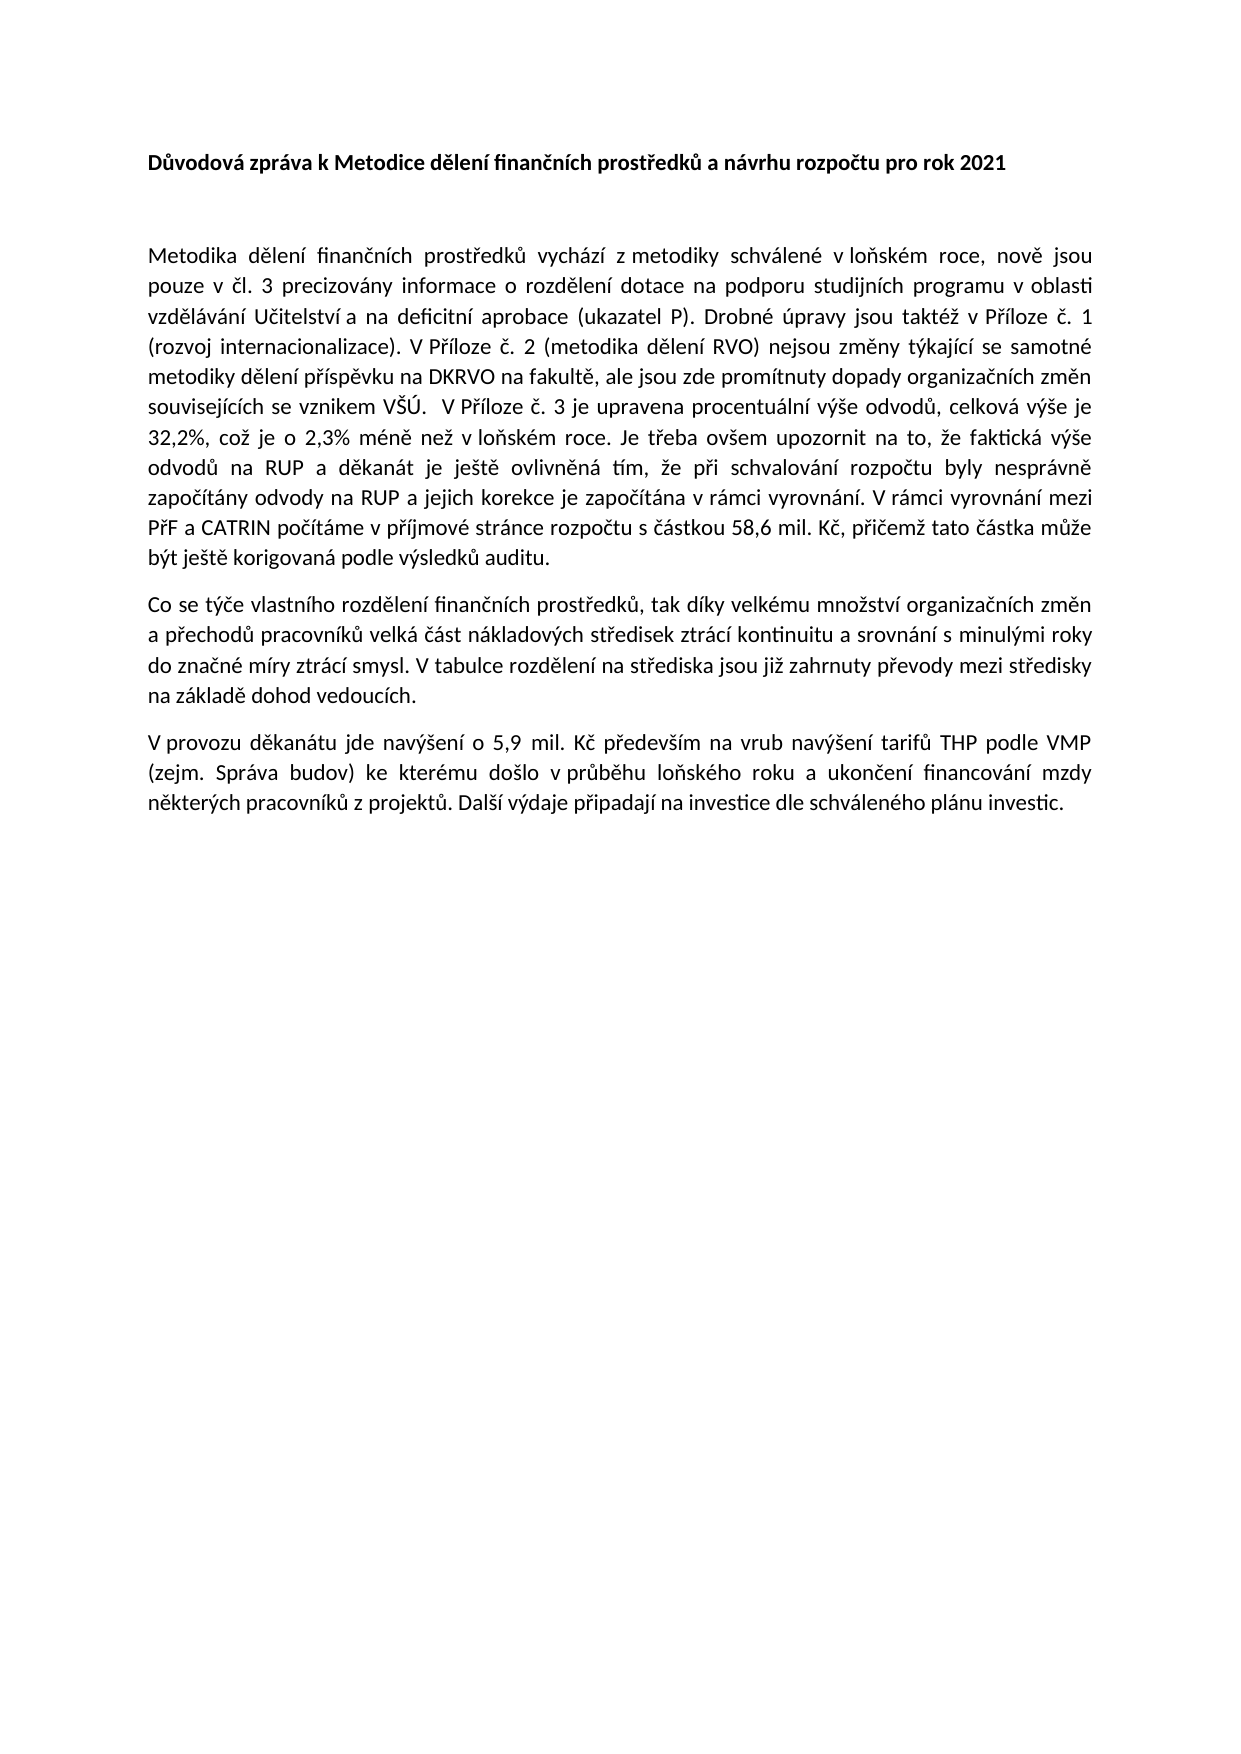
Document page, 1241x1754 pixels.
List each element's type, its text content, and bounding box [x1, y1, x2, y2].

text Metodika dělení finančních prostředků vychází z metodiky schválené v loňském roce, nově jsou pouze v čl. 3 precizovány informace o rozdělení dotace na podporu studijních programu v oblasti vzdělávání Učitelství a na deficitní aprobace (ukazatel P). Drobné úpravy jsou taktéž v Příloze č. 1 (rozvoj internacionalizace). V Příloze č. 2 (metodika dělení RVO) nejsou změny týkající se samotné metodiky dělení příspěvku na DKRVO na fakultě, ale jsou zde promítnuty dopady organizačních změn souvisejících se vznikem VŠÚ. V Příloze č. 3 je upravena procentuální výše odvodů, celková výše je 32,2%, což je o 2,3% méně než v loňském roce. Je třeba ovšem upozornit na to, že faktická výše odvodů na RUP a děkanát je ještě ovlivněná tím, že při schvalování rozpočtu byly nesprávně započítány odvody na RUP a jejich korekce je započítána v rámci vyrovnání. V rámci vyrovnání mezi PřF a CATRIN počítáme v příjmové stránce rozpočtu s částkou 58,6 mil. Kč, přičemž tato částka může být ještě korigovaná podle výsledků auditu. [148, 241, 1093, 571]
text V provozu děkanátu jde navýšení o 5,9 mil. Kč především na vrub navýšení tarifů THP podle VMP (zejm. Správa budov) ke kterému došlo v průběhu loňského roku a ukončení financování mzdy některých pracovníků z projektů. Další výdaje připadají na investice dle schváleného plánu investic. [148, 728, 1093, 816]
text Co se týče vlastního rozdělení finančních prostředků, tak díky velkému množství organizačních změn a přechodů pracovníků velká část nákladových středisek ztrácí kontinuitu a srovnání s minulými roky do značné míry ztrácí smysl. V tabulce rozdělení na střediska jsou již zahrnuty převody mezi středisky na základě dohod vedoucích. [148, 590, 1093, 709]
text Důvodová zpráva k Metodice dělení finančních prostředků a návrhu rozpočtu pro rok 2021 [148, 148, 1093, 176]
